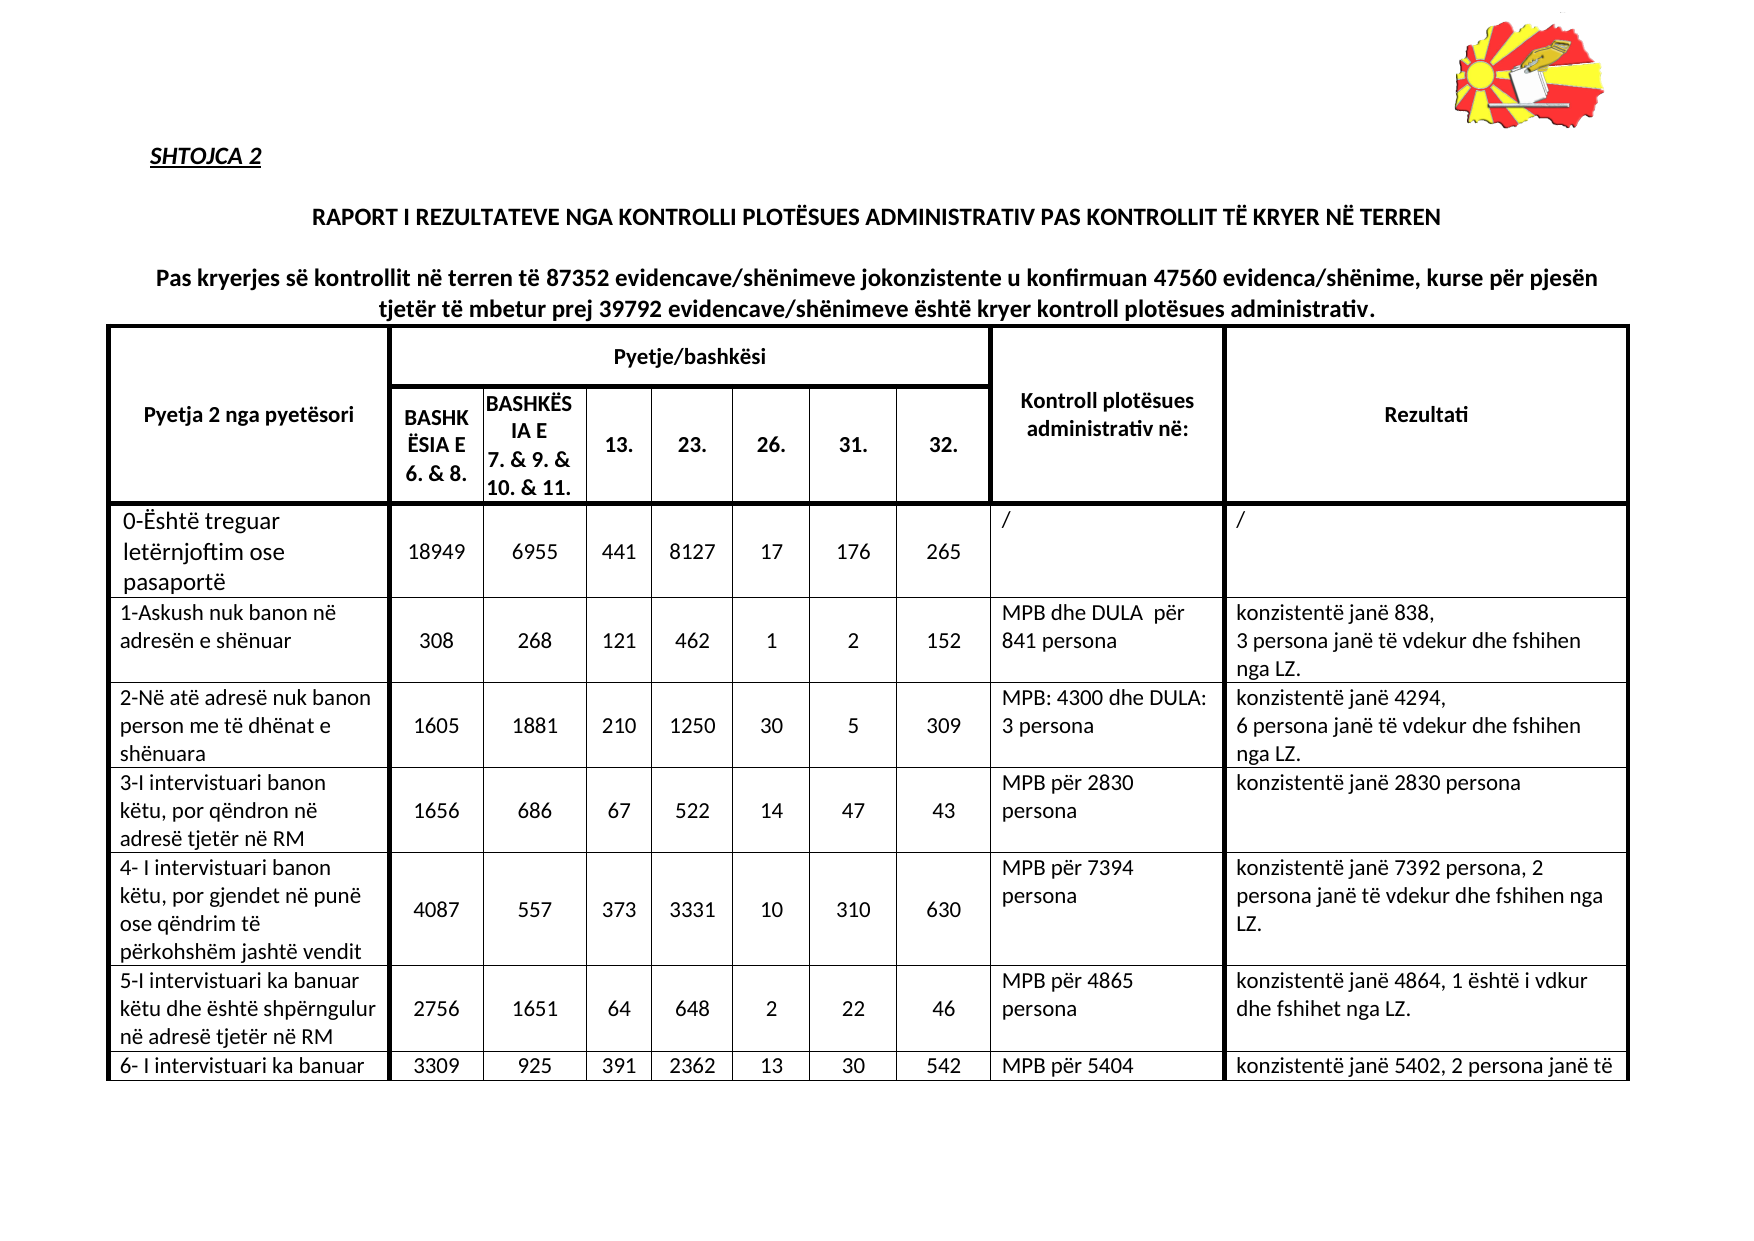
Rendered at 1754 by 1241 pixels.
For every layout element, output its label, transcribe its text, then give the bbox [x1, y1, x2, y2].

table_cell 925 [484, 1052, 586, 1079]
table_cell 26. [733, 389, 809, 501]
table_cell 391 [587, 1052, 651, 1079]
table_cell 1651 [484, 966, 586, 1051]
table_cell 2362 [652, 1052, 732, 1079]
table_cell konzistentë janë 7392 persona, 2 persona janë të vdekur dhe fshihen nga LZ. [1227, 853, 1626, 965]
table_cell 308 [392, 598, 483, 682]
table_cell 8127 [652, 506, 732, 597]
table_cell 3331 [652, 853, 732, 965]
table_header Pyetje/bashkësi [392, 328, 988, 384]
table_cell 522 [652, 768, 732, 852]
table_cell 4087 [392, 853, 483, 965]
table_cell 14 [733, 768, 809, 852]
table_cell 268 [484, 598, 586, 682]
table_cell 30 [810, 1052, 896, 1079]
table_cell 6955 [484, 506, 586, 597]
table_cell konzistentë janë 838, 3 persona janë të vdekur dhe fshihen nga LZ. [1227, 598, 1626, 682]
table_cell 10 [733, 853, 809, 965]
table_cell 1 [733, 598, 809, 682]
table_header Kontroll plotësues administrativ në: [993, 328, 1222, 501]
text RAPORT I REZULTATEVE NGA KONTROLLI PLOTËSUES ADMINISTRATIV PAS KONTROLLIT TË KRYER NË TERREN [150, 201, 1604, 232]
table_cell 210 [587, 683, 651, 767]
table_cell 23. [652, 389, 732, 501]
table_cell 6- I intervistuari ka banuar këtu dhe është shpërngulur jashtë vendit [111, 1052, 387, 1079]
table_cell 557 [484, 853, 586, 965]
table_cell 64 [587, 966, 651, 1051]
table_cell 630 [897, 853, 990, 965]
table_cell 5-I intervistuari ka banuar këtu dhe është shpërngulur në adresë tjetër në RM [111, 966, 387, 1051]
table_cell 152 [897, 598, 990, 682]
table_cell konzistentë janë 5402, 2 persona janë të vdekur dhe fshihen nga LZ. [1227, 1052, 1626, 1079]
text Pas kryerjes së kontrollit në terren të 87352 evidencave/shënimeve jokonzistente u konfirmuan 47560 evidenca/shënime, kurse për pjesën tjetër të mbetur prej 39792 evidencave/shënimeve është kryer kontroll plotësues administrativ. [150, 262, 1604, 323]
table_cell MPB për 4865 persona [991, 966, 1222, 1051]
table_cell 18949 [392, 506, 483, 597]
table_cell 441 [587, 506, 651, 597]
table_cell 3-I intervistuari banon këtu, por qëndron në adresë tjetër në RM [111, 768, 387, 852]
table_cell 542 [897, 1052, 990, 1079]
table_cell 46 [897, 966, 990, 1051]
table_cell 176 [810, 506, 896, 597]
table_cell / [1227, 506, 1626, 597]
table_cell 32. [897, 389, 988, 501]
table_cell 686 [484, 768, 586, 852]
table_cell 30 [733, 683, 809, 767]
table_cell 1881 [484, 683, 586, 767]
table_cell konzistentë janë 4864, 1 është i vdkur dhe fshihet nga LZ. [1227, 966, 1626, 1051]
table_cell 2756 [392, 966, 483, 1051]
table_cell konzistentë janë 4294, 6 persona janë të vdekur dhe fshihen nga LZ. [1227, 683, 1626, 767]
table_cell 31. [810, 389, 896, 501]
table_cell 121 [587, 598, 651, 682]
table_cell 2 [810, 598, 896, 682]
table_cell 1605 [392, 683, 483, 767]
table_cell 1656 [392, 768, 483, 852]
table_cell 2 [733, 966, 809, 1051]
table_cell MPB dhe DULA për 841 persona [991, 598, 1222, 682]
table_cell 43 [897, 768, 990, 852]
table_cell 310 [810, 853, 896, 965]
table_header Rezultati [1227, 328, 1626, 501]
table_cell konzistentë janë 2830 persona [1227, 768, 1626, 852]
table_cell 2-Në atë adresë nuk banon person me të dhënat e shënuara [111, 683, 387, 767]
table_header Pyetja 2 nga pyetësori [111, 328, 387, 501]
table_cell 462 [652, 598, 732, 682]
table_cell 3309 [392, 1052, 483, 1079]
table_cell 13 [733, 1052, 809, 1079]
table_cell 4- I intervistuari banon këtu, por gjendet në punë ose qëndrim të përkohshëm jashtë vendit [111, 853, 387, 965]
table_cell 0-Është treguar letërnjoftim ose pasaportë [111, 506, 387, 597]
table_cell 17 [733, 506, 809, 597]
table_cell 22 [810, 966, 896, 1051]
table_cell 47 [810, 768, 896, 852]
table_cell 13. [587, 389, 651, 501]
table_cell 373 [587, 853, 651, 965]
table_cell MPB: 4300 dhe DULA: 3 persona [991, 683, 1222, 767]
table_cell BASHKËSIA E 6. & 8. [392, 389, 483, 501]
table_cell 67 [587, 768, 651, 852]
table_cell 309 [897, 683, 990, 767]
table_cell 5 [810, 683, 896, 767]
table_cell / [991, 506, 1222, 597]
picture [1454, 12, 1605, 139]
table_cell MPB për 7394 persona [991, 853, 1222, 965]
table_cell MPB për 5404 persona [991, 1052, 1222, 1079]
table_cell 265 [897, 506, 990, 597]
table_cell 1-Askush nuk banon në adresën e shënuar [111, 598, 387, 682]
table_cell 648 [652, 966, 732, 1051]
table_cell BASHKËSIA E 7. & 9. & 10. & 11. [484, 389, 586, 501]
table_cell MPB për 2830 persona [991, 768, 1222, 852]
table_cell 1250 [652, 683, 732, 767]
text SHTOJCA 2 [150, 140, 1604, 171]
